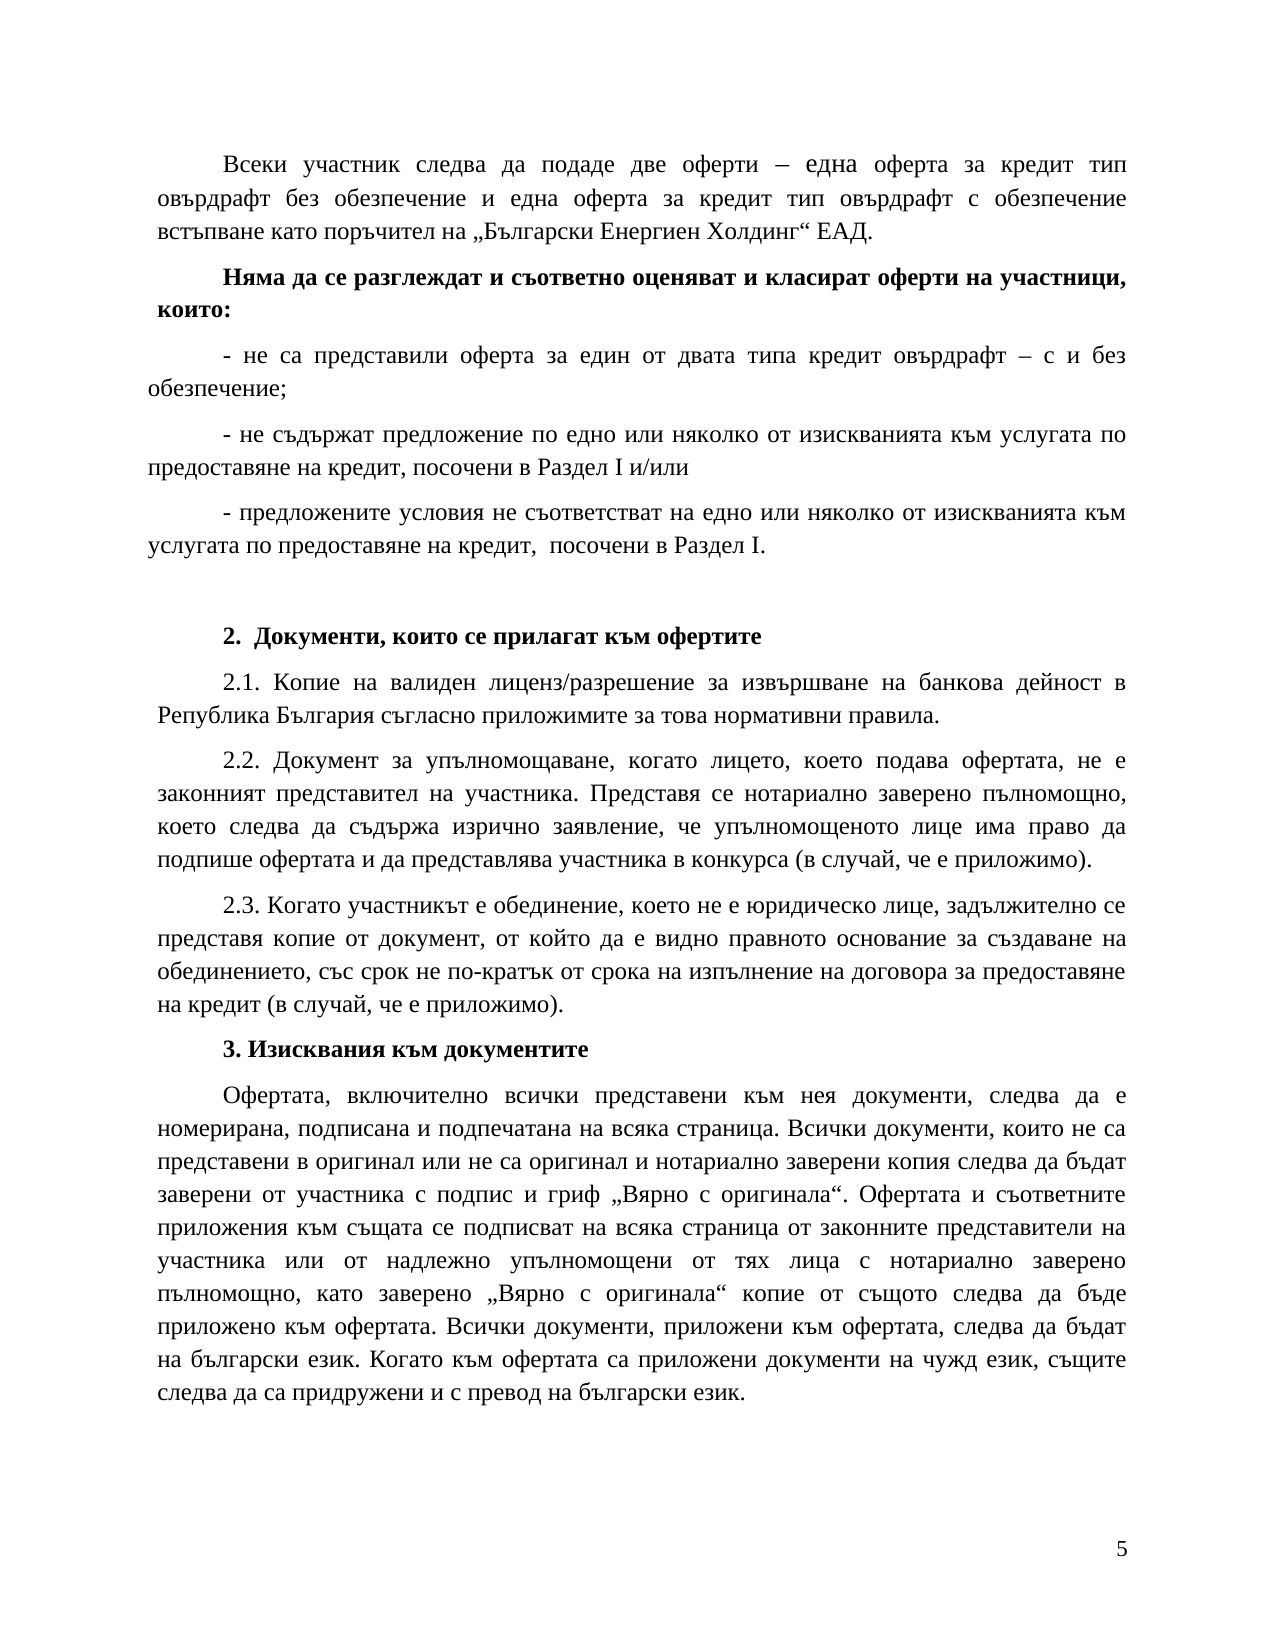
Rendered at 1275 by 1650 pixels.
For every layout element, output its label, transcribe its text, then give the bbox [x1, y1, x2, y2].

text Офертата, включително всички представени към нея документи, следва да е номерирана, подписана и подпечатана на всяка страница. Всички документи, които не са представени в оригинал или не са оригинал и нотариално заверени копия следва да бъдат заверени от участника с подпис и гриф „Вярно с оригинала“. Офертата и съответните приложения към същата се подписват на всяка страница от законните представители на участника или от надлежно упълномощени от тях лица с нотариално заверено пълномощно, като заверено „Вярно с оригинала“ копие от същото следва да бъде приложено към офертата. Всички документи, приложени към офертата, следва да бъдат на български език. Когато към офертата са приложени документи на чужд език, същите следва да са придружени и с превод на български език. [157, 1080, 1127, 1406]
text - не са представили оферта за един от двата типа кредит овърдрафт – с и без обезпечениe; [148, 340, 1127, 402]
text 2.1. Копие на валиден лиценз/разрешение за извършване на банкова дейност в Република България съгласно приложимите за това нормативни правила. [157, 667, 1127, 728]
text 2.3. Когато участникът е обединение, което не е юридическо лице, задължително се представя копие от документ, от който да е видно правното основание за създаване на обединението, със срок не по-кратък от срока на изпълнение на договора за предоставяне на кредит (в случай, че е приложимо). [157, 890, 1127, 1018]
text 3. Изисквания към документите [223, 1034, 1127, 1063]
text Няма да се разглеждат и съответно оценяват и класират оферти на участници, които: [157, 262, 1127, 323]
text - предложените условия не съответстват на едно или няколко от изискванията към услугата по предоставяне на кредит, посочени в Раздел I. [148, 497, 1127, 559]
text - не съдържат предложение по едно или няколко от изискванията към услугата по предоставяне на кредит, посочени в Раздел I и/или [148, 419, 1127, 480]
text 2. Документи, които се прилагат към офертите [148, 621, 1127, 650]
text Всеки участник следва да подаде две оферти – една оферта за кредит тип овърдрафт без обезпечение и една оферта за кредит тип овърдрафт с обезпечение встъпване като поръчител на „Български Енергиен Холдинг“ ЕАД. [157, 148, 1127, 245]
text 2.2. Документ за упълномощаване, когато лицето, което подава офертата, не е законният представител на участника. Представя се нотариално заверено пълномощно, което следва да съдържа изрично заявление, че упълномощеното лице има право да подпише офертата и да представлява участника в конкурса (в случай, че е приложимо). [157, 745, 1127, 873]
